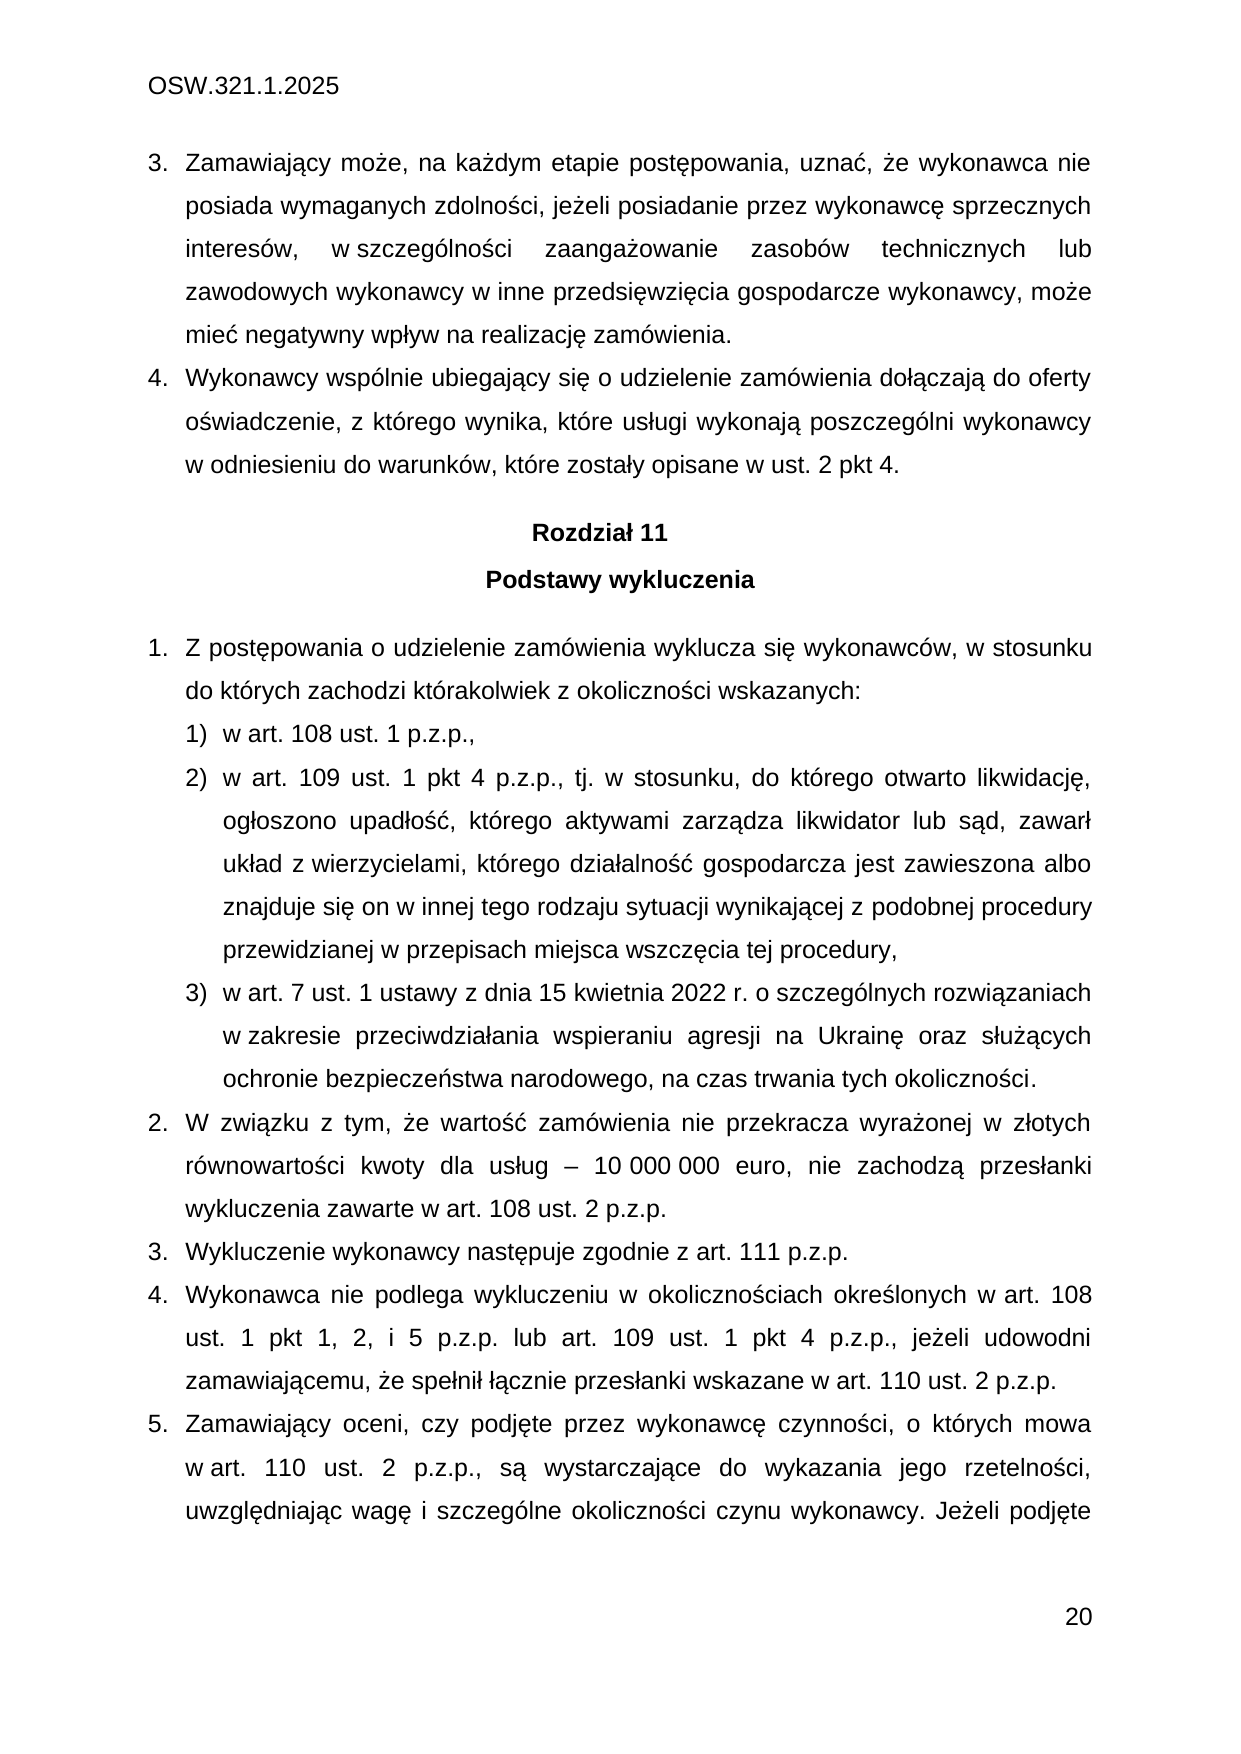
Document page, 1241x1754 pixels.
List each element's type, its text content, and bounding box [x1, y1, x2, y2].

list w art. 108 ust. 1 p.z.p., [185, 719, 1092, 748]
list w art. 7 ust. 1 ustawy z dnia 15 kwietnia 2022 r. o szczególnych rozwiązaniach w zakresie przeciwdziałania wspieraniu agresji na Ukrainę oraz służących ochronie bezpieczeństwa narodowego, na czas trwania tych okoliczności. [185, 978, 1092, 1093]
list W związku z tym, że wartość zamówienia nie przekracza wyrażonej w złotych równowartości kwoty dla usług – 10 000 000 euro, nie zachodzą przesłanki wykluczenia zawarte w art. 108 ust. 2 p.z.p. [148, 1107, 1092, 1222]
list Z postępowania o udzielenie zamówienia wyklucza się wykonawców, w stosunku do których zachodzi którakolwiek z okoliczności wskazanych: [148, 633, 1092, 705]
list Wykluczenie wykonawcy następuje zgodnie z art. 111 p.z.p. [148, 1237, 1092, 1266]
list Wykonawca nie podlega wykluczeniu w okolicznościach określonych w art. 108 ust. 1 pkt 1, 2, i 5 p.z.p. lub art. 109 ust. 1 pkt 4 p.z.p., jeżeli udowodni zamawiającemu, że spełnił łącznie przesłanki wskazane w art. 110 ust. 2 p.z.p. [148, 1280, 1092, 1395]
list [148, 1409, 1092, 1524]
list w art. 109 ust. 1 pkt 4 p.z.p., tj. w stosunku, do którego otwarto likwidację, ogłoszono upadłość, którego aktywami zarządza likwidator lub sąd, zawarł układ z wierzycielami, którego działalność gospodarcza jest zawieszona albo znajduje się on w innej tego rodzaju sytuacji wynikającej z podobnej procedury przewidzianej w przepisach miejsca wszczęcia tej procedury, [185, 762, 1092, 964]
list Wykonawcy wspólnie ubiegający się o udzielenie zamówienia dołączają do oferty oświadczenie, z którego wynika, które usługi wykonają poszczególni wykonawcy w odniesieniu do warunków, które zostały opisane w ust. 2 pkt 4. [148, 363, 1092, 478]
subtitle Podstawy wykluczenia [148, 565, 1092, 594]
list Zamawiający może, na każdym etapie postępowania, uznać, że wykonawca nie posiada wymaganych zdolności, jeżeli posiadanie przez wykonawcę sprzecznych interesów, w szczególności zaangażowanie zasobów technicznych lub zawodowych wykonawcy w inne przedsięwzięcia gospodarcze wykonawcy, może mieć negatywny wpływ na realizację zamówienia. [148, 148, 1092, 349]
